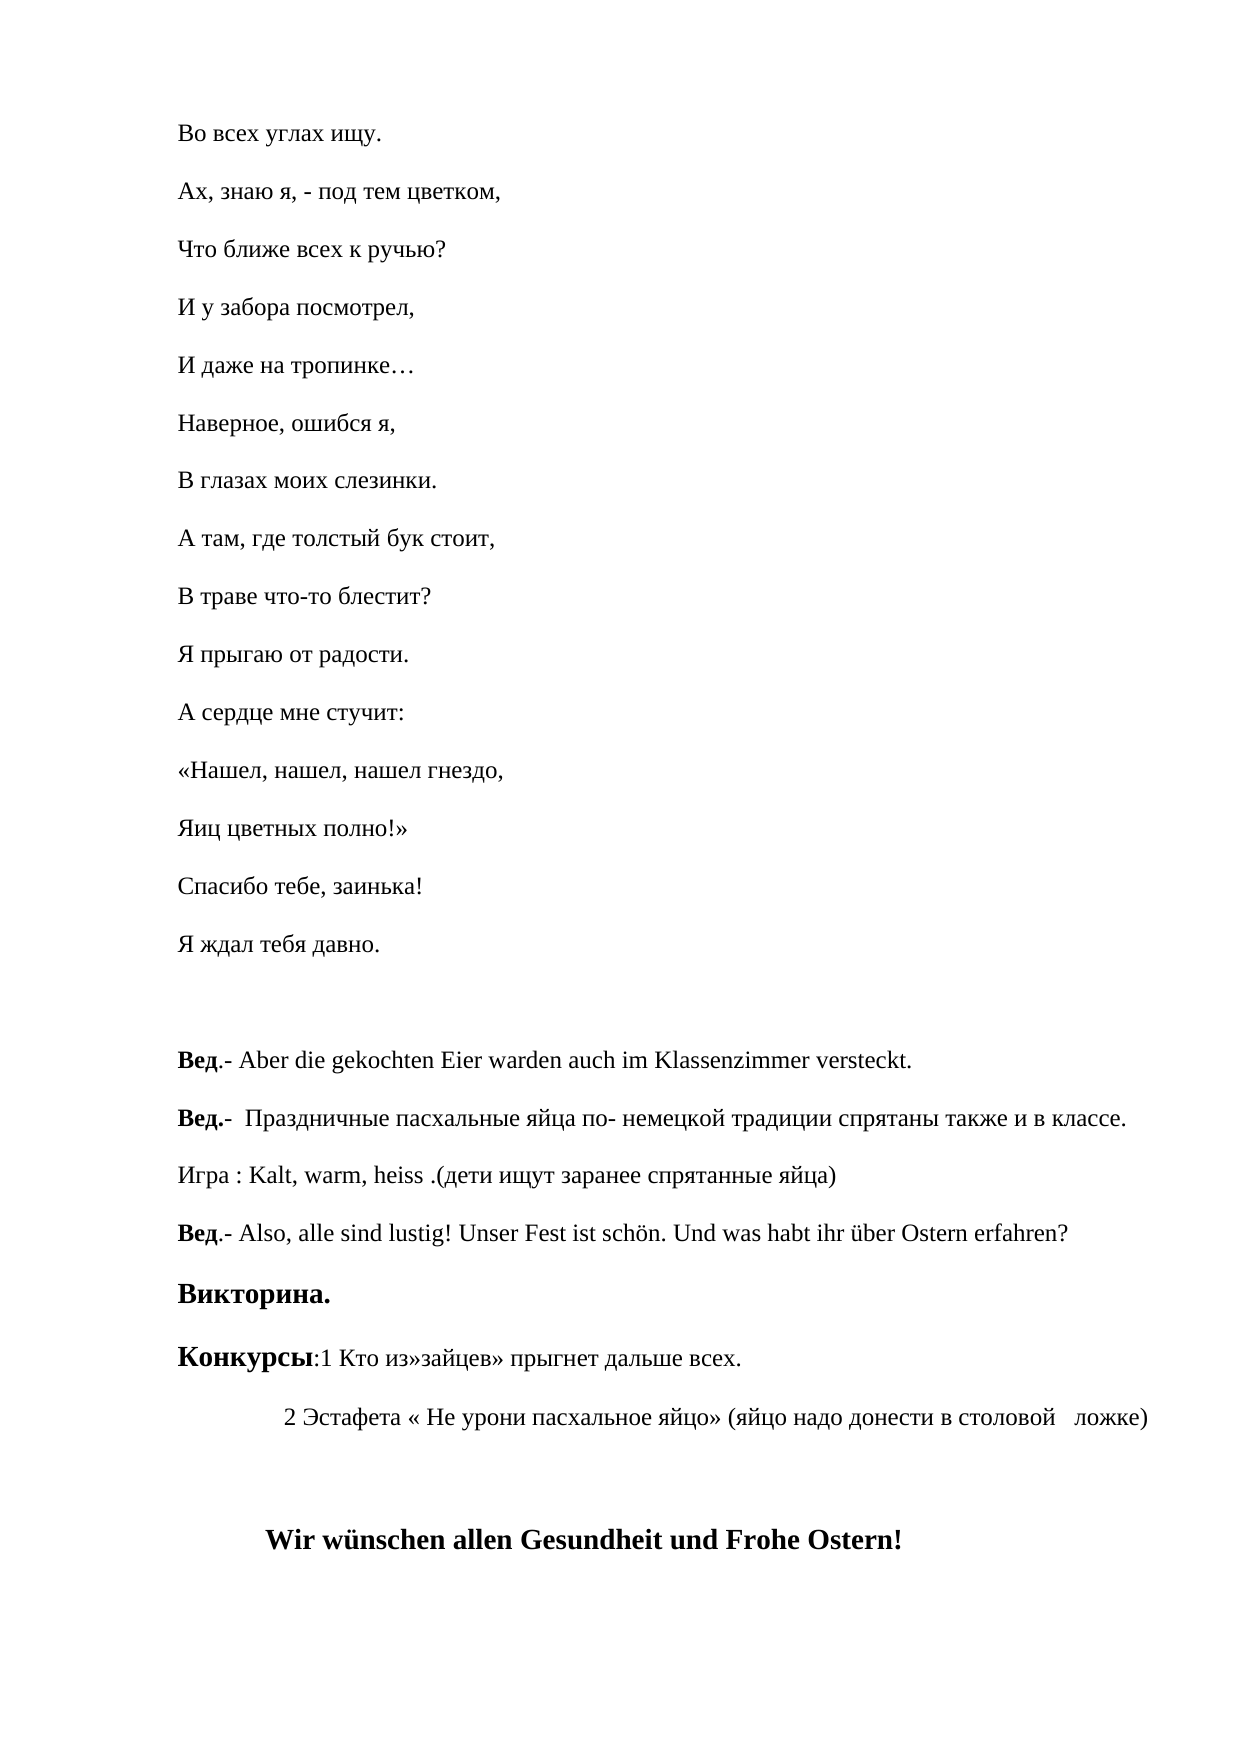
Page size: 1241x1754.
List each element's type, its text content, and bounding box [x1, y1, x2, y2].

text Я ждал тебя давно. [177, 929, 1152, 958]
text В глазах моих слезинки. [177, 466, 1152, 494]
text Вед.- Праздничные пасхальные яйца по- немецкой традиции спрятаны также и в классе. [177, 1103, 1152, 1131]
text А сердце мне стучит: [177, 697, 1152, 726]
text И даже на тропинке… [177, 350, 1152, 378]
text Наверное, ошибся я, [177, 408, 1152, 436]
text «Нашел, нашел, нашел гнездо, [177, 755, 1152, 784]
text И у забора посмотрел, [177, 292, 1152, 321]
text Вед.- Also, alle sind lustig! Unser Fest ist schӧn. Und was habt ihr über Ostern erfahren? [177, 1218, 1152, 1247]
text Спасибо тебе, заинька! [177, 871, 1152, 900]
text Вед.- Aber die gekochten Eier warden auch im Klassenzimmer versteckt. [177, 1045, 1152, 1073]
text Ах, знаю я, - под тем цветком, [177, 176, 1152, 205]
text Wir wünschen allen Gesundheit und Frohe Ostern! [177, 1522, 1152, 1556]
text 2 Эстафета « Не урони пасхальное яйцо» (яйцо надо донести в столовой ложке) [177, 1402, 1152, 1431]
text Яиц цветных полно!» [177, 813, 1152, 842]
text В траве что-то блестит? [177, 581, 1152, 610]
text А там, где толстый бук стоит, [177, 523, 1152, 552]
text Конкурсы:1 Кто из»зайцев» прыгнет дальше всех. [177, 1339, 1152, 1373]
text Я прыгаю от радости. [177, 639, 1152, 668]
text Во всех углах ищу. [177, 118, 1152, 147]
text Викторина. [177, 1276, 1152, 1310]
text Что ближе всех к ручью? [177, 234, 1152, 263]
text Игра : Kalt, warm, heiss .(дети ищут заранее спрятанные яйца) [177, 1161, 1152, 1189]
